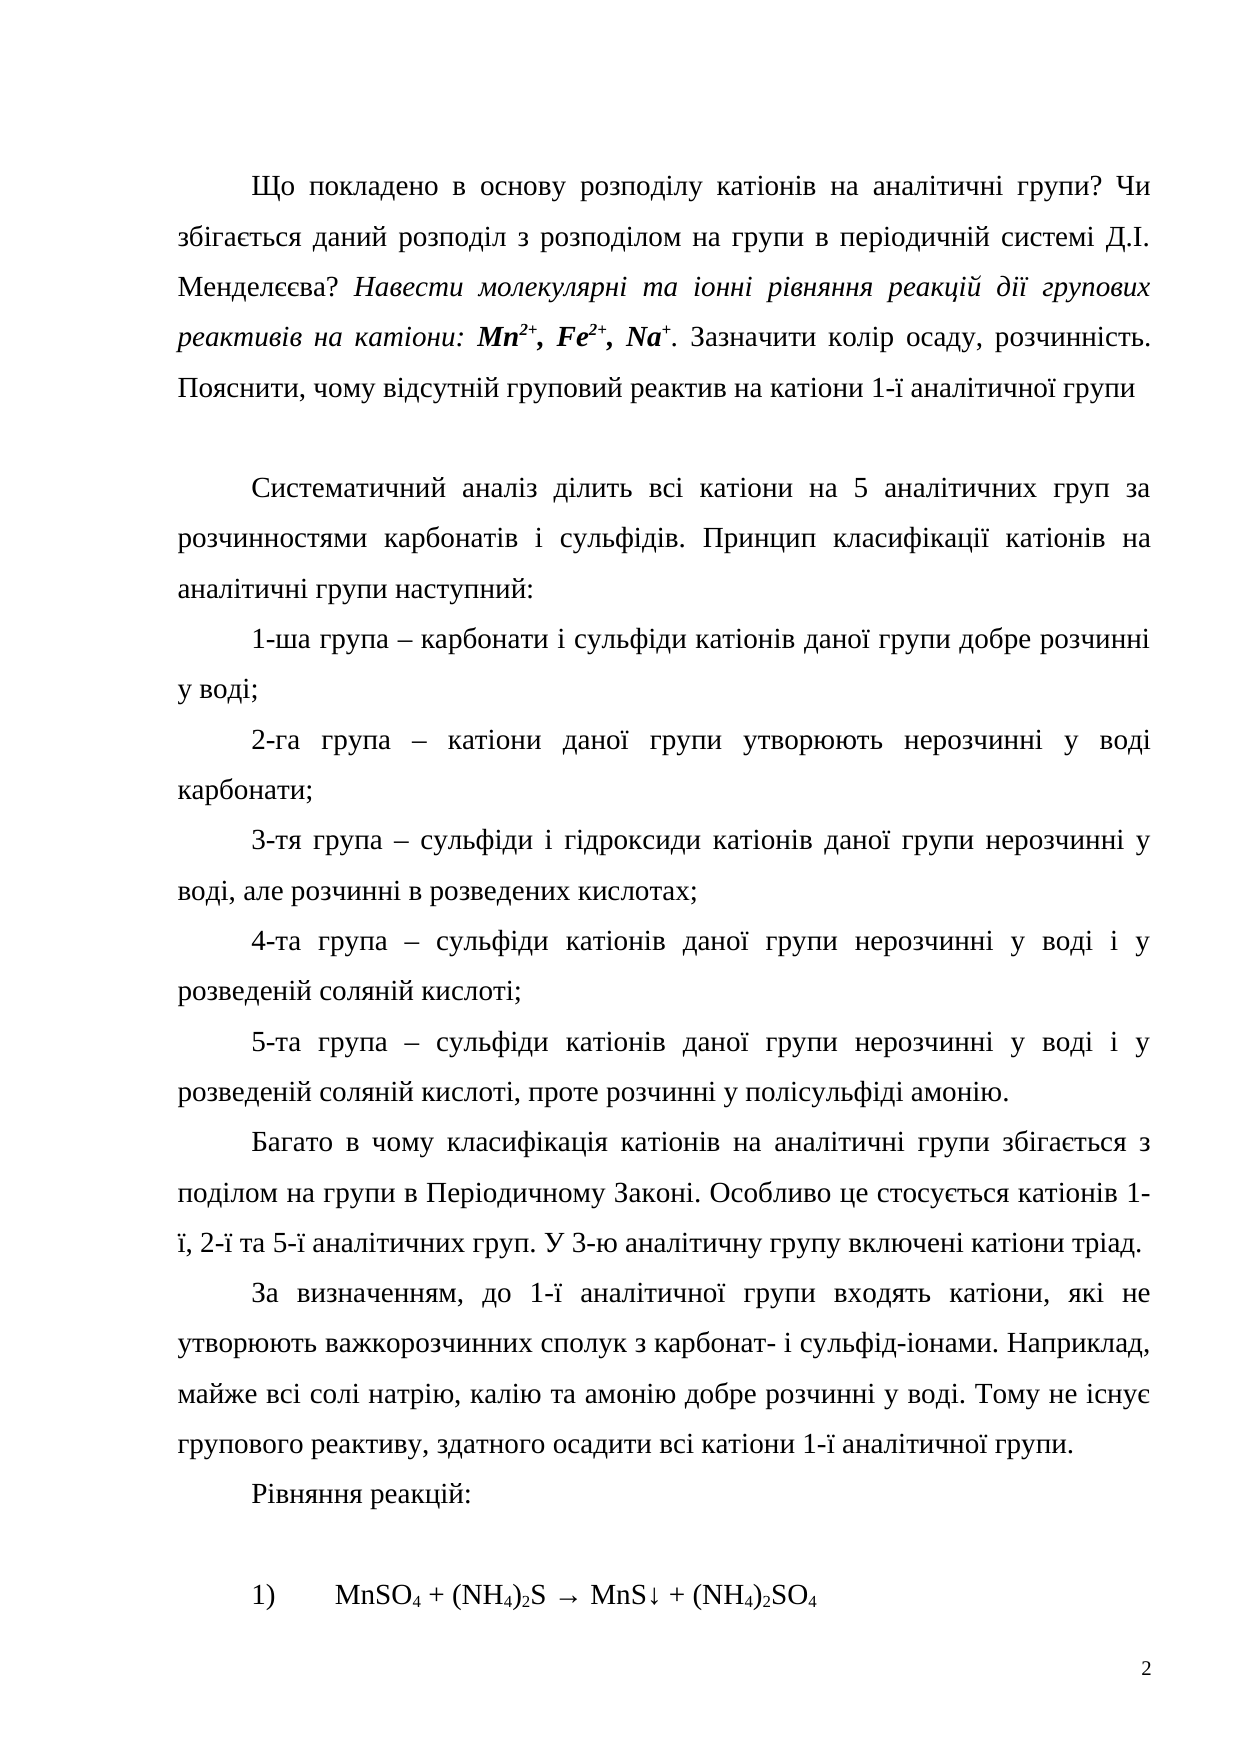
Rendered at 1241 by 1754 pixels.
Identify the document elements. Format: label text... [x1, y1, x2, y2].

text Багато в чому класифікація катіонів на аналітичні групи збігається з поділом на групи в Періодичному Законі. Особливо це стосується катіонів 1-ї, 2-ї та 5-ї аналітичних груп. У 3-ю аналітичну групу включені катіони тріад. [177, 1124, 1152, 1258]
text Що покладено в основу розподілу катіонів на аналітичні групи? Чи збігається даний розподіл з розподілом на групи в періодичній системі Д.І. Менделєєва? Навести молекулярні та іонні рівняння реакцій дії групових реактивів на катіони: Mn2+, Fe2+, Na+. Зазначити колір осаду, розчинність. Пояснити, чому відсутній груповий реактив на катіони 1-ї аналітичної групи [177, 168, 1152, 403]
text 2-га група – катіони даної групи утворюють нерозчинні у воді карбонати; [177, 722, 1152, 806]
text Рівняння реакцій: [177, 1477, 1152, 1510]
text 4-та група – сульфіди катіонів даної групи нерозчинні у воді і у розведеній соляній кислоті; [177, 923, 1152, 1007]
list MnSO4 + (NH4)2S → MnS↓ + (NH4)2SO4 [177, 1577, 1152, 1611]
text 3-тя група – сульфіди і гідроксиди катіонів даної групи нерозчинні у воді, але розчинні в розведених кислотах; [177, 822, 1152, 906]
text Систематичний аналіз ділить всі катіони на 5 аналітичних груп за розчинностями карбонатів і сульфідів. Принцип класифікації катіонів на аналітичні групи наступний: [177, 470, 1152, 604]
text 1-ша група – карбонати і сульфіди катіонів даної групи добре розчинні у воді; [177, 621, 1152, 705]
text За визначенням, до 1-ї аналітичної групи входять катіони, які не утворюють важкорозчинних сполук з карбонат- і сульфід-іонами. Наприклад, майже всі солі натрію, калію та амонію добре розчинні у воді. Тому не існує групового реактиву, здатного осадити всі катіони 1-ї аналітичної групи. [177, 1275, 1152, 1460]
text 5-та група – сульфіди катіонів даної групи нерозчинні у воді і у розведеній соляній кислоті, проте розчинні у полісульфіді амонію. [177, 1024, 1152, 1108]
